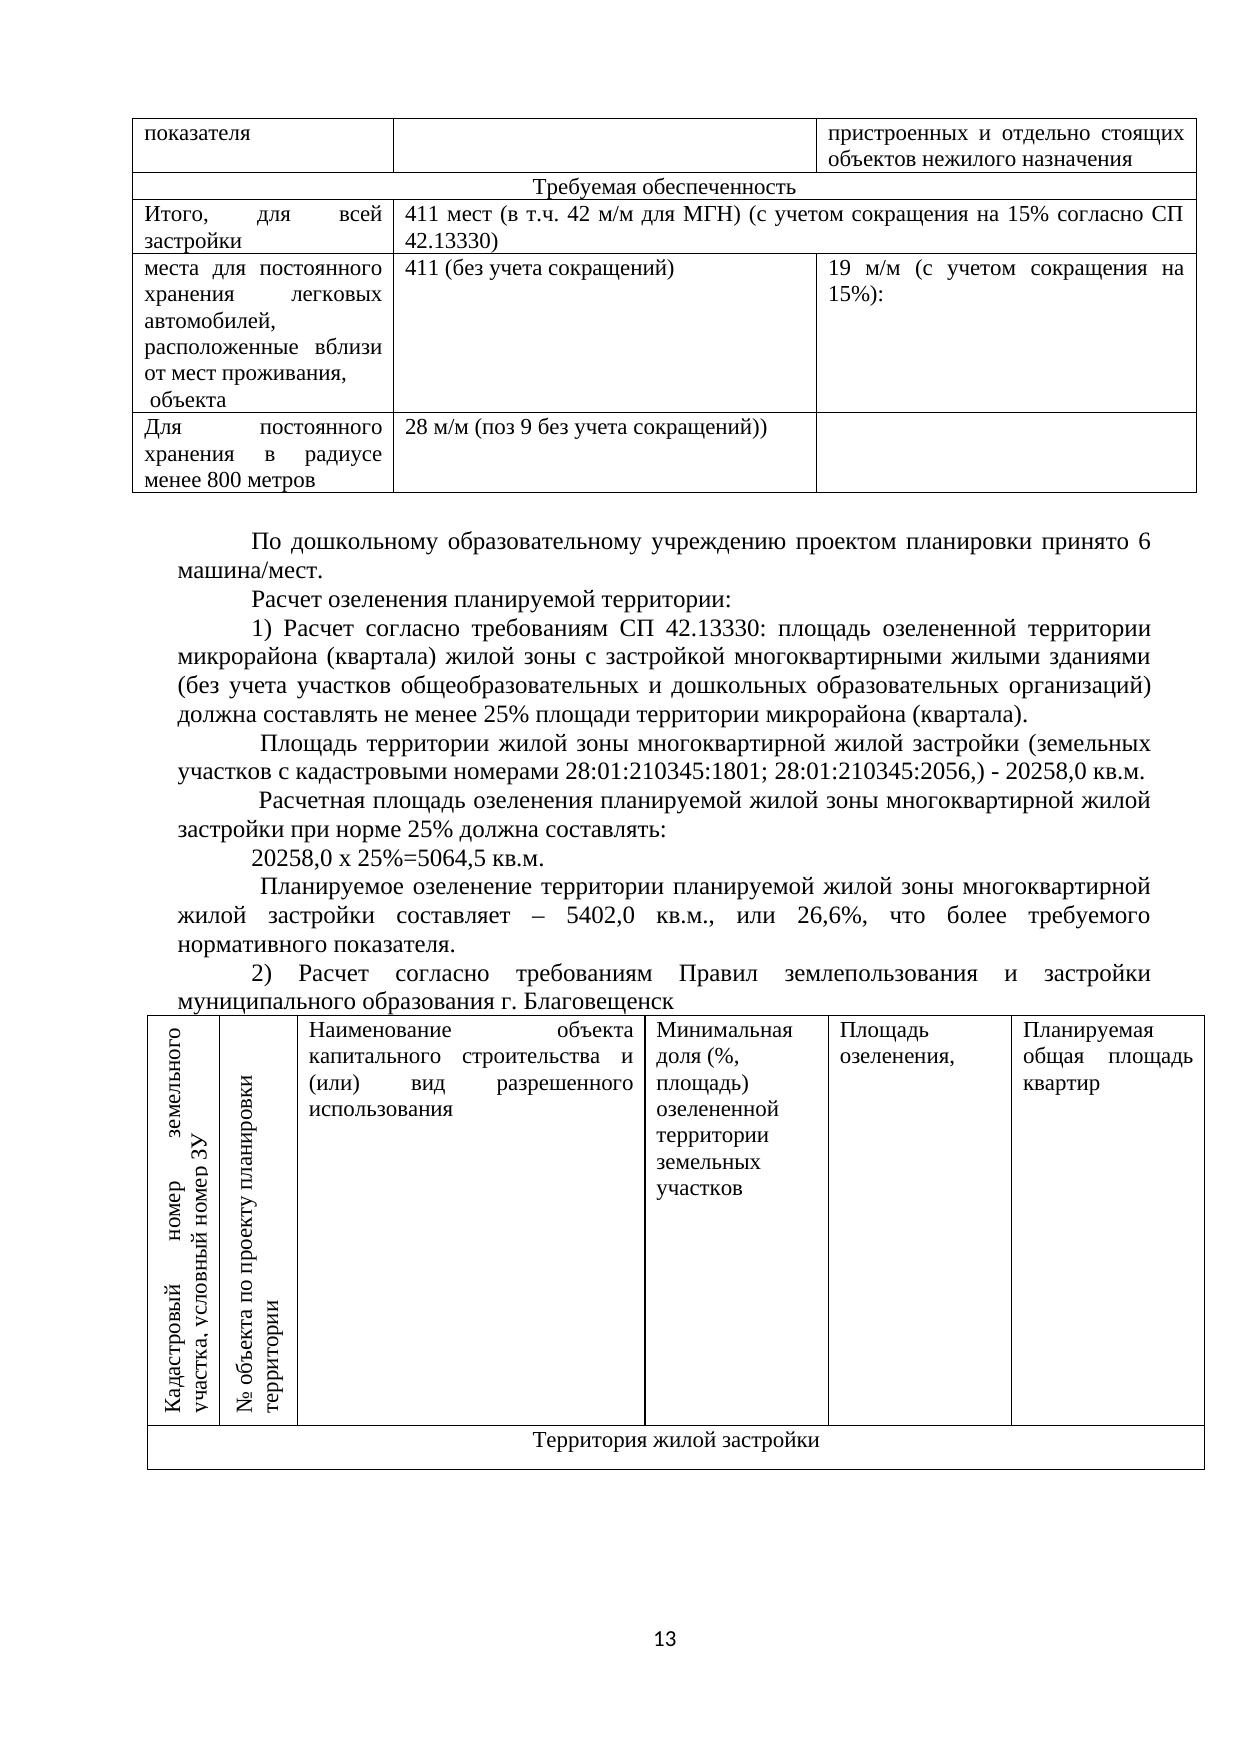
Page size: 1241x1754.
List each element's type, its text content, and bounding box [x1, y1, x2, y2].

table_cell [394, 119, 816, 172]
text Расчет озеленения планируемой территории: [177, 584, 1152, 613]
table_header Кадастровый номер земельного участка, условный номер ЗУ [148, 1016, 219, 1425]
text 20258,0 х 25%=5064,5 кв.м. [177, 843, 1152, 871]
table_cell Требуемая обеспеченность [133, 173, 1196, 199]
table_header № объекта по проекту планировки территории [220, 1016, 297, 1425]
text 2) Расчет согласно требованиям Правил землепользования и застройки муниципального образования г. Благовещенск [177, 958, 1152, 1015]
table_header Наименование объекта капитального строительства и (или) вид разрешенного использования [298, 1016, 644, 1425]
text По дошкольному образовательному учреждению проектом планировки принято 6 машина/мест. [177, 526, 1152, 584]
text 1) Расчет согласно требованиям СП 42.13330: площадь озелененной территории микрорайона (квартала) жилой зоны с застройкой многоквартирными жилыми зданиями (без учета участков общеобразовательных и дошкольных образовательных организаций) должна составлять не менее 25% площади территории микрорайона (квартала). [177, 613, 1152, 728]
table_header Планируемая общая площадь квартир [1012, 1016, 1204, 1425]
table_cell Итого, для всей застройки [133, 200, 393, 253]
table_cell [817, 413, 1196, 492]
table_cell 411 (без учета сокращений) [394, 254, 816, 412]
table_cell 28 м/м (поз 9 без учета сокращений)) [394, 413, 816, 492]
table_cell 19 м/м (с учетом сокращения на 15%): [817, 254, 1196, 412]
text Планируемое озеленение территории планируемой жилой зоны многоквартирной жилой застройки составляет – 5402,0 кв.м., или 26,6%, что более требуемого нормативного показателя. [177, 871, 1152, 958]
table_cell места для постоянного хранения легковых автомобилей, расположенные вблизи от мест проживания, объекта [133, 254, 393, 412]
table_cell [817, 119, 1196, 172]
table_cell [133, 119, 393, 172]
table_header Площадь озеленения, [829, 1016, 1011, 1425]
table_cell Территория жилой застройки [148, 1426, 1204, 1468]
text Площадь территории жилой зоны многоквартирной жилой застройки (земельных участков с кадастровыми номерами 28:01:210345:1801; 28:01:210345:2056,) - 20258,0 кв.м. [177, 728, 1152, 785]
text Расчетная площадь озеленения планируемой жилой зоны многоквартирной жилой застройки при норме 25% должна составлять: [177, 785, 1152, 843]
table_cell Для постоянного хранения в радиусе менее 800 метров [133, 413, 393, 492]
table_cell 411 мест (в т.ч. 42 м/м для МГН) (с учетом сокращения на 15% согласно СП 42.13330) [394, 200, 1196, 253]
table_header Минимальная доля (%, площадь) озелененной территории земельных участков [646, 1016, 828, 1425]
